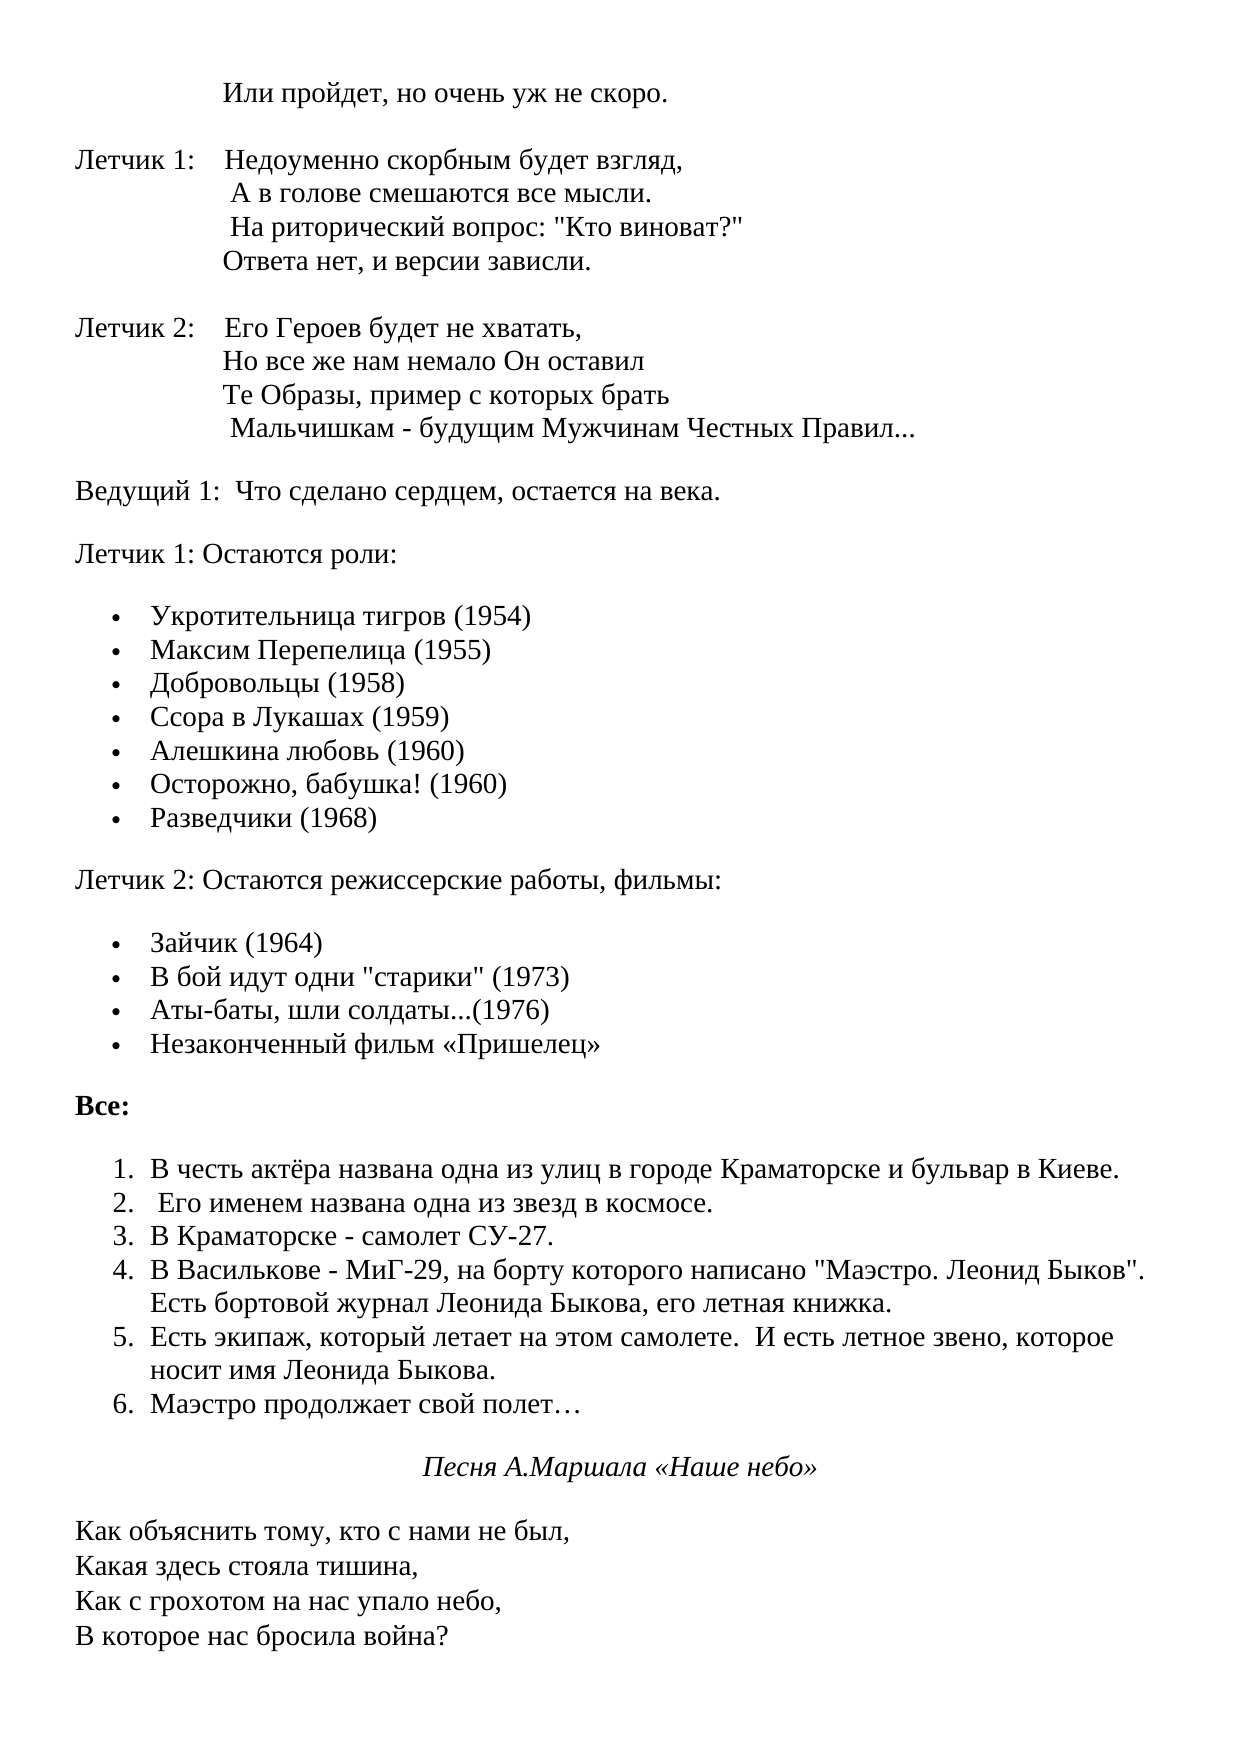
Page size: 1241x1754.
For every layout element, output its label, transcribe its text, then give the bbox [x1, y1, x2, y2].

list Алешкина любовь (1960) [112, 733, 1165, 766]
list Аты-баты, шли солдаты...(1976) [112, 992, 1165, 1026]
list Осторожно, бабушка! (1960) [112, 766, 1165, 800]
text Песня А.Маршала «Наше небо» [75, 1449, 1165, 1482]
list Его именем названа одна из звезд в космосе. [112, 1185, 1165, 1218]
list В Василькове - МиГ-29, на борту которого написано "Маэстро. Леонид Быков". Есть бортовой журнал Леонида Быкова, его летная книжка. [112, 1252, 1165, 1319]
text Летчик 1: Остаются роли: [75, 536, 1165, 569]
list Разведчики (1968) [112, 800, 1165, 833]
list В бой идут одни "старики" (1973) [112, 959, 1165, 992]
text Летчик 2: Остаются режиссерские работы, фильмы: [75, 862, 1165, 896]
list Есть экипаж, который летает на этом самолете. И есть летное звено, которое носит имя Леонида Быкова. [112, 1319, 1165, 1386]
list Добровольцы (1958) [112, 666, 1165, 699]
list В Краматорске - самолет СУ-27. [112, 1218, 1165, 1252]
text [75, 75, 1165, 444]
list Незаконченный фильм «Пришелец» [112, 1026, 1165, 1059]
list В честь актёра названа одна из улиц в городе Краматорске и бульвар в Киеве. [112, 1151, 1165, 1185]
text Все: [75, 1088, 1165, 1122]
list Маэстро продолжает свой полет… [112, 1386, 1165, 1419]
list Укротительница тигров (1954) [112, 598, 1165, 632]
list Максим Перепелица (1955) [112, 632, 1165, 666]
list Зайчик (1964) [112, 925, 1165, 959]
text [75, 1511, 1165, 1651]
text Ведущий 1: Что сделано сердцем, остается на века. [75, 473, 1165, 507]
list Ссора в Лукашах (1959) [112, 699, 1165, 733]
